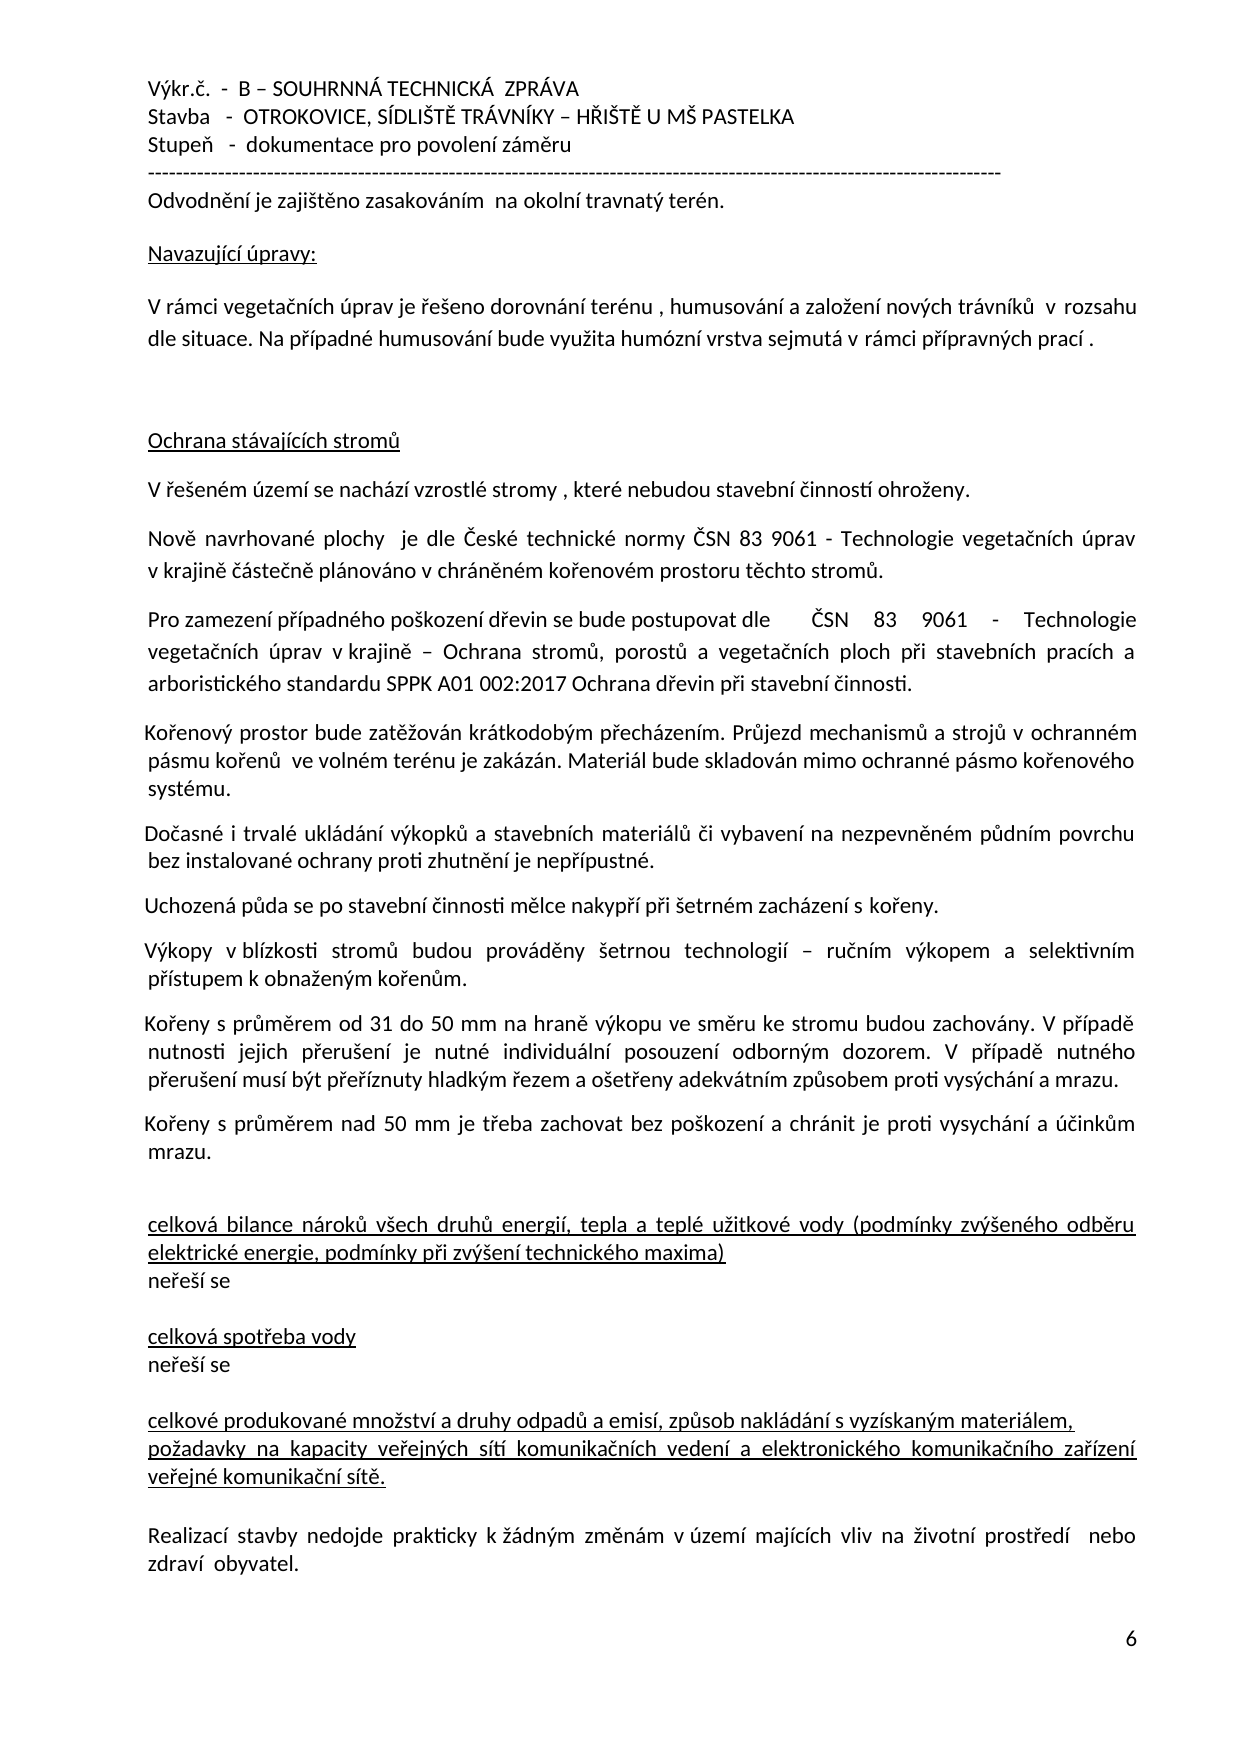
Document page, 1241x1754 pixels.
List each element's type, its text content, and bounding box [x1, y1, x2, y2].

text Nově navrhované plochy je dle České technické normy ČSN 83 9061 - Technologie vegetačních úprav v krajině částečně plánováno v chráněném kořenovém prostoru těchto stromů. [148, 524, 1137, 584]
text celková spotřeba vody [148, 1322, 1137, 1350]
text požadavky na kapacity veřejných sítí komunikačních vedení a elektronického komunikačního zařízení veřejné komunikační sítě. [148, 1460, 1137, 1490]
text Uchozená půda se po stavební činnosti mělce nakypří při šetrném zacházení s kořeny. [144, 891, 1137, 919]
text Pro zamezení případného poškození dřevin se bude postupovat dle ČSN 83 9061 - Technologie vegetačních úprav v krajině – Ochrana stromů, porostů a vegetačních ploch při stavebních pracích a arboristického standardu SPPK A01 002:2017 Ochrana dřevin při stavební činnosti. [148, 605, 1137, 697]
text Kořenový prostor bude zatěžován krátkodobým přecházením. Průjezd mechanismů a strojů v ochranném pásmu kořenů ve volném terénu je zakázán. Materiál bude skladován mimo ochranné pásmo kořenového systému. [144, 718, 1137, 802]
text V řešeném území se nachází vzrostlé stromy , které nebudou stavební činností ohroženy. [148, 475, 1137, 503]
text V rámci vegetačních úprav je řešeno dorovnání terénu , humusování a založení nových trávníků v rozsahu dle situace. Na případné humusování bude využita humózní vrstva sejmutá v rámci přípravných prací . [148, 292, 1137, 352]
text Navazující úpravy: [148, 239, 1137, 267]
text Kořeny s průměrem nad 50 mm je třeba zachovat bez poškození a chránit je proti vysychání a účinkům mrazu. [144, 1109, 1137, 1166]
text Výkopy v blízkosti stromů budou prováděny šetrnou technologií – ručním výkopem a selektivním přístupem k obnaženým kořenům. [144, 936, 1137, 992]
text neřeší se [148, 1266, 1137, 1294]
text Ochrana stávajících stromů [148, 426, 1137, 454]
text Kořeny s průměrem od 31 do 50 mm na hraně výkopu ve směru ke stromu budou zachovány. V případě nutnosti jejich přerušení je nutné individuální posouzení odborným dozorem. V případě nutného přerušení musí být přeříznuty hladkým řezem a ošetřeny adekvátním způsobem proti vysýchání a mrazu. [144, 1009, 1137, 1093]
text Odvodnění je zajištěno zasakováním na okolní travnatý terén. [148, 186, 1137, 214]
text Dočasné i trvalé ukládání výkopků a stavebních materiálů či vybavení na nezpevněném půdním povrchu bez instalované ochrany proti zhutnění je nepřípustné. [144, 819, 1137, 875]
text požadavky na kapacity veřejných sítí komunikačních vedení a elektronického komunikačního zařízení veřejné komunikační sítě. [148, 1434, 1137, 1458]
text Realizací stavby nedojde prakticky k žádným změnám v území majících vliv na životní prostředí nebo zdraví obyvatel. [148, 1521, 1137, 1577]
text celkové produkované množství a druhy odpadů a emisí, způsob nakládání s vyzískaným materiálem, [148, 1406, 1137, 1434]
text neřeší se [148, 1350, 1137, 1378]
text celková bilance nároků všech druhů energií, tepla a teplé užitkové vody (podmínky zvýšeného odběru elektrické energie, podmínky při zvýšení technického maxima) [148, 1210, 1137, 1266]
